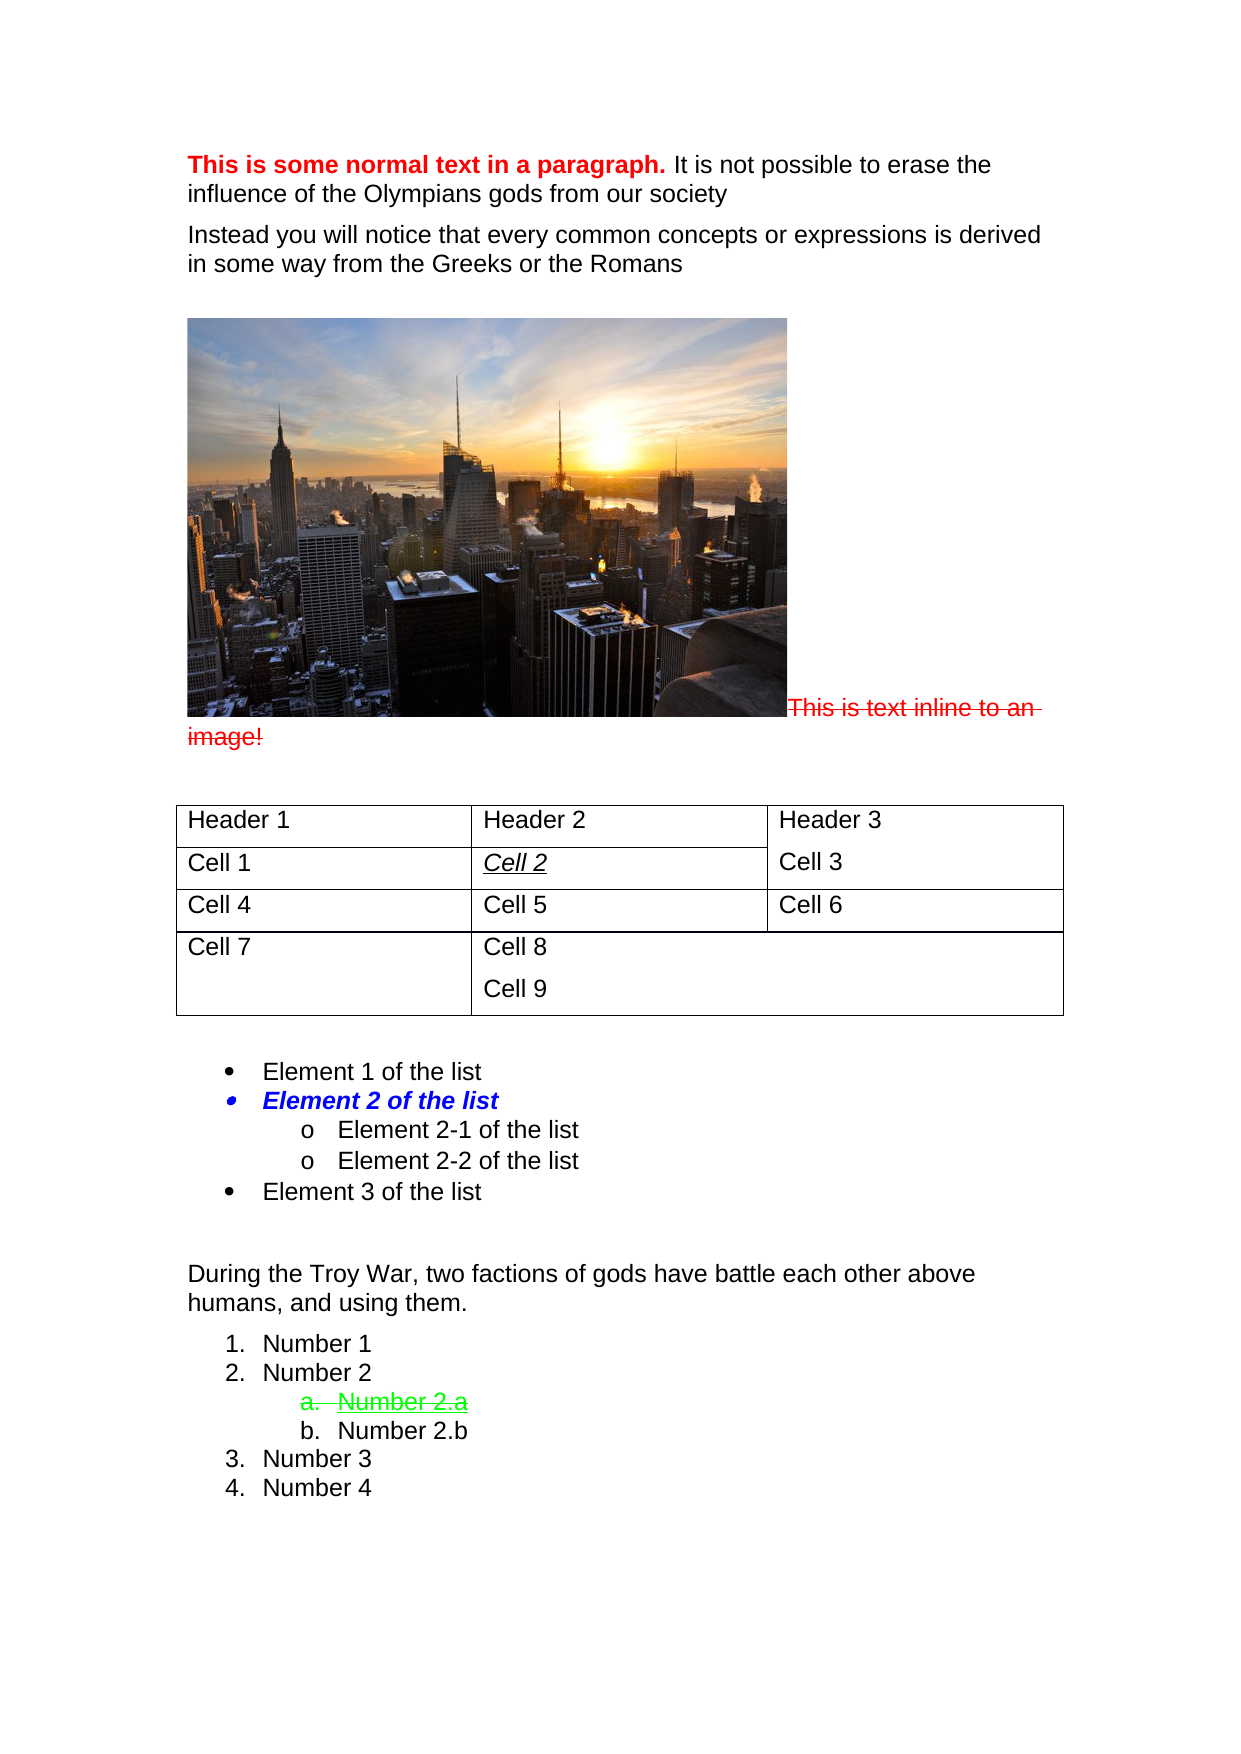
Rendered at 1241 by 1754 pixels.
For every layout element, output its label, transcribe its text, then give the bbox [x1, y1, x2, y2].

table_header Header 2 [472, 806, 767, 847]
text This is some normal text in a paragraph. It is not possible to erase the influence of the Olympians gods from our society [187, 150, 1053, 207]
table_header Header 1 [177, 806, 471, 847]
list Element 2-1 of the list [300, 1115, 1053, 1146]
list Number 2 [225, 1358, 1053, 1387]
list Number 2.b [300, 1416, 1053, 1444]
list Number 2.a [300, 1387, 1053, 1416]
table_header Header 3 Cell 3 [768, 806, 1063, 889]
table_cell Cell 4 [177, 890, 471, 931]
picture [187, 318, 788, 717]
list Element 1 of the list [225, 1057, 1053, 1086]
table_cell Cell 6 [768, 890, 1063, 931]
list Element 2 of the list [225, 1086, 1053, 1115]
table_cell Cell 1 [177, 848, 471, 889]
list Number 4 [225, 1473, 1053, 1502]
table_cell Cell 8 Cell 9 [472, 933, 1063, 1015]
list Element 2-2 of the list [300, 1146, 1053, 1177]
text During the Troy War, two factions of gods have battle each other above humans, and using them. [187, 1259, 1053, 1317]
list Number 1 [225, 1329, 1053, 1358]
list Element 3 of the list [225, 1177, 1053, 1206]
table_cell Cell 7 [177, 933, 471, 1015]
table_cell Cell 5 [472, 890, 767, 931]
list Number 3 [225, 1444, 1053, 1473]
table_cell Cell 2 [472, 848, 767, 889]
text Instead you will notice that every common concepts or expressions is derived in some way from the Greeks or the Romans [187, 220, 1053, 277]
